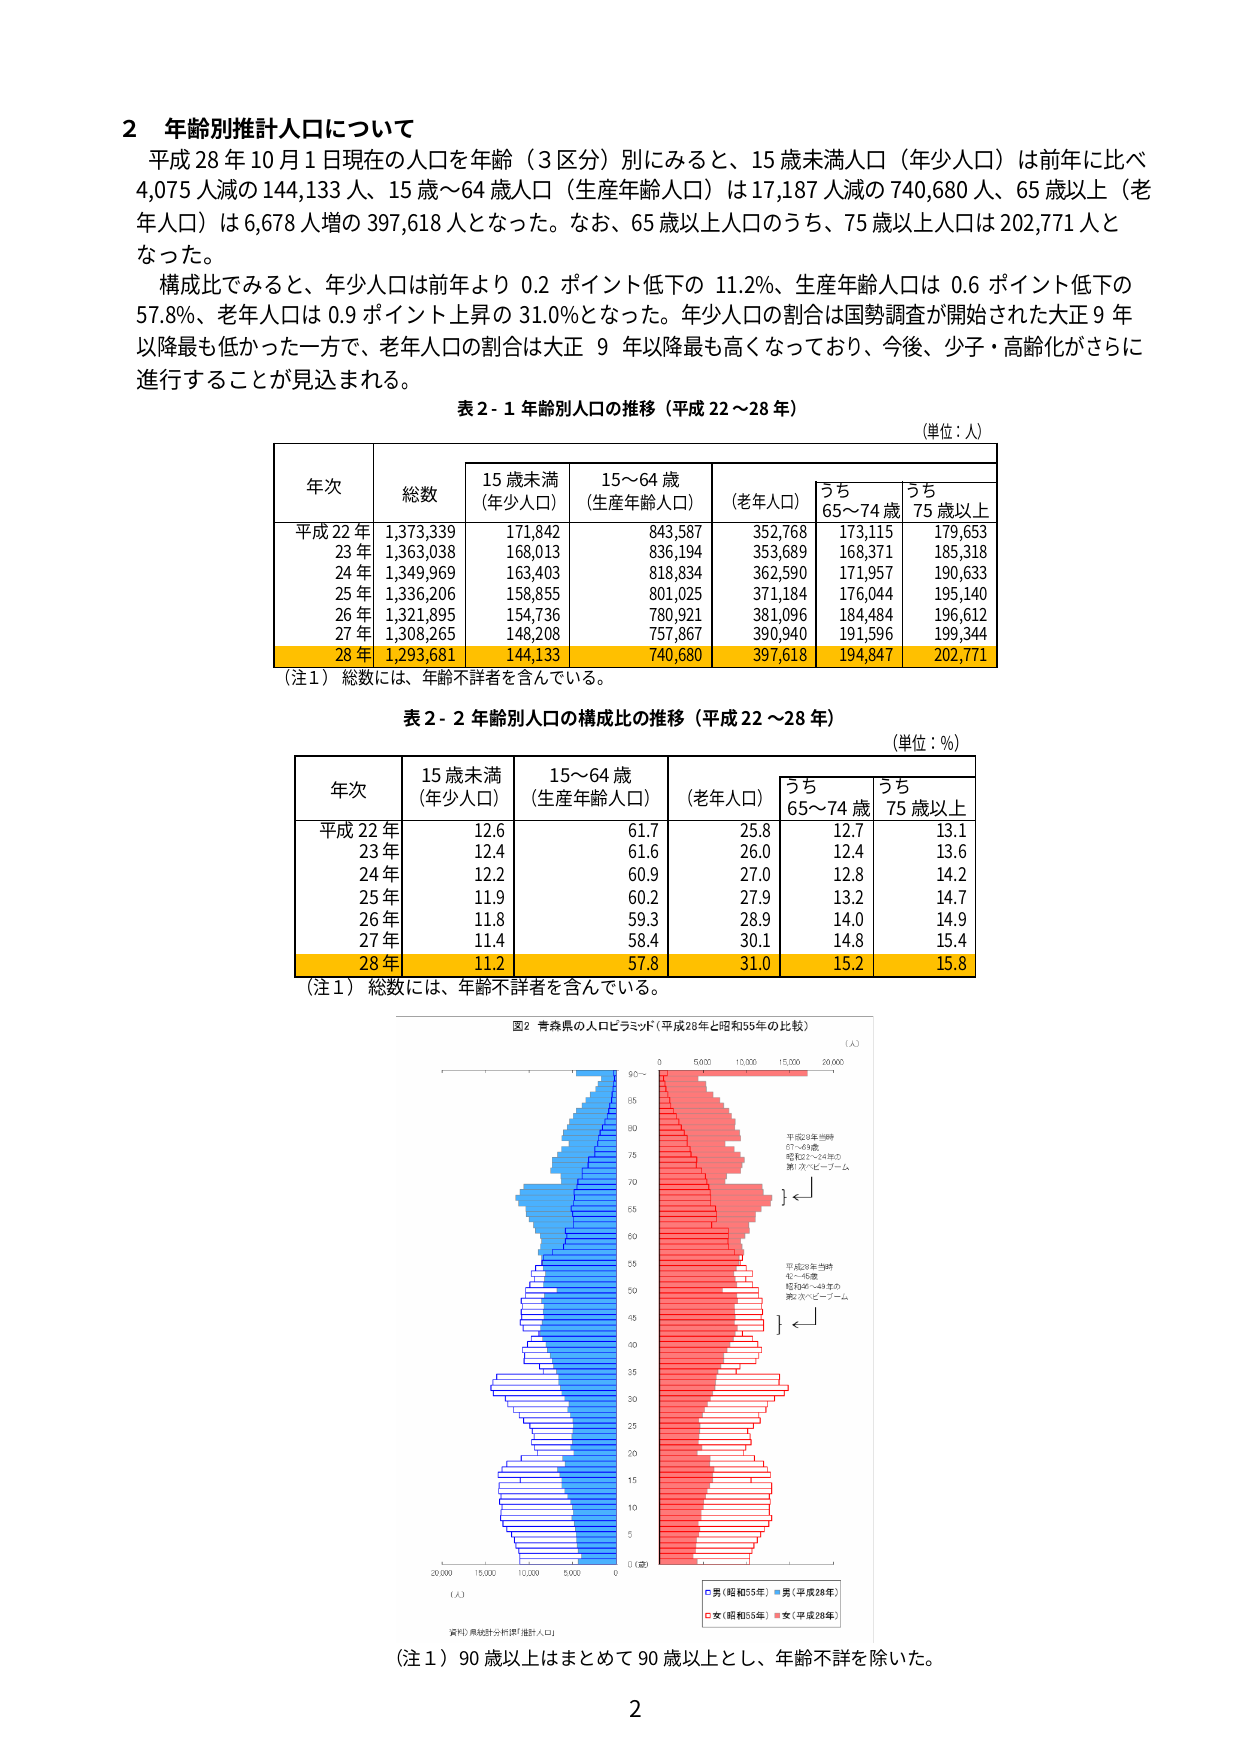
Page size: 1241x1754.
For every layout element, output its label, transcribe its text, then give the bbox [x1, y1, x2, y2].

table_cell うち 65～74歳 [817, 483, 902, 522]
table_cell 1,373,339 [374, 523, 465, 543]
table_cell 27年 [275, 627, 373, 646]
table_cell 25年 [275, 585, 373, 606]
table_cell 15.4 [874, 933, 975, 954]
table_cell 144,133 [466, 646, 569, 667]
table_cell 13.2 [781, 888, 873, 911]
table_cell 59.3 [515, 911, 667, 933]
table_cell 757,867 [570, 627, 711, 646]
table_cell 26年 [275, 606, 373, 627]
table_cell 28年 [296, 954, 401, 976]
table_cell 1,349,969 [374, 564, 465, 585]
table_cell 61.7 [515, 821, 667, 843]
table_cell 12.7 [781, 821, 873, 843]
table_cell 195,140 [903, 585, 996, 606]
table_cell 27年 [296, 933, 401, 954]
table_cell 27.0 [669, 865, 779, 888]
table_cell 1,293,681 [374, 646, 465, 667]
table_cell 11.8 [403, 911, 513, 933]
table_cell 168,371 [817, 543, 902, 564]
text 57.8%、老年人口は 0.9 ポイント上昇の 31.0%となった。年少人口の割合は国勢調査が開始された大正 9 年 [136, 300, 1182, 330]
table_cell 12.4 [781, 843, 873, 865]
table_cell 390,940 [713, 627, 815, 646]
table_cell 1,363,038 [374, 543, 465, 564]
text （注１） 総数には、年齢不詳者を含んでいる。 [298, 978, 1182, 999]
table_cell 14.7 [874, 888, 975, 911]
table_cell 353,689 [713, 543, 815, 564]
table_cell 148,208 [466, 627, 569, 646]
table_cell 28年 [275, 646, 373, 667]
table_cell 61.6 [515, 843, 667, 865]
table_cell 13.6 [874, 843, 975, 865]
table_cell （老年人口） [669, 776, 779, 820]
table_cell 23年 [275, 543, 373, 564]
table_header 年次 [275, 444, 373, 522]
text 平成 28 年 10 月 1 日現在の人口を年齢（３区分）別にみると、15 歳未満人口（年少人口）は前年に比べ [148, 144, 1182, 175]
text （単位：人） [106, 420, 989, 443]
table_cell 1,321,895 [374, 606, 465, 627]
table_cell （老年人口） [713, 481, 815, 522]
table_cell 28.9 [669, 911, 779, 933]
table_cell 15.8 [874, 954, 975, 976]
table_cell 397,618 [713, 646, 815, 667]
table_cell うち 65～74歳 [781, 778, 873, 820]
table_cell 15.2 [781, 954, 873, 976]
table_cell 60.2 [515, 888, 667, 911]
table_cell 57.8 [515, 954, 667, 976]
table_cell うち 75歳以上 [903, 483, 996, 522]
text （注１） 総数には、年齢不詳者を含んでいる。 [277, 668, 1182, 688]
table_cell 154,736 [466, 606, 569, 627]
table_cell 26年 [296, 911, 401, 933]
table_cell 352,768 [713, 523, 815, 543]
table_cell 196,612 [903, 606, 996, 627]
table_cell 11.9 [403, 888, 513, 911]
table_cell 27.9 [669, 888, 779, 911]
table_cell 14.8 [781, 933, 873, 954]
table_cell 179,653 [903, 523, 996, 543]
text 構成比でみると、年少人口は前年より 0.2 ポイント低下の 11.2%、生産年齢人口は 0.6 ポイント低下の [159, 270, 1182, 300]
table_cell 11.4 [403, 933, 513, 954]
subtitle ２ 年齢別推計人口について [118, 111, 1182, 144]
table_header [374, 444, 996, 462]
text （単位：％） [106, 731, 968, 755]
table_cell 163,403 [466, 564, 569, 585]
table_cell 58.4 [515, 933, 667, 954]
table_cell 190,633 [903, 564, 996, 585]
table_cell 171,957 [817, 564, 902, 585]
table_cell 15歳未満 （年少人口） [466, 464, 569, 522]
table_cell 12.2 [403, 865, 513, 888]
table_cell 14.2 [874, 865, 975, 888]
table_cell 362,590 [713, 564, 815, 585]
table_cell [713, 464, 996, 481]
table_cell 12.8 [781, 865, 873, 888]
table_cell 14.9 [874, 911, 975, 933]
table_cell 843,587 [570, 523, 711, 543]
table_cell 371,184 [713, 585, 815, 606]
table_header 15～64歳 （生産年齢人口） [515, 757, 667, 820]
table_cell 158,855 [466, 585, 569, 606]
table_cell 30.1 [669, 933, 779, 954]
table_header [669, 757, 975, 776]
table_cell 194,847 [817, 646, 902, 667]
table_cell 26.0 [669, 843, 779, 865]
table_cell 184,484 [817, 606, 902, 627]
table_cell 13.1 [874, 821, 975, 843]
text 表２- １ 年齢別人口の推移（平成22 ～28 年） [457, 395, 1182, 420]
table_cell 818,834 [570, 564, 711, 585]
table_cell 836,194 [570, 543, 711, 564]
table_cell うち 75歳以上 [874, 778, 975, 820]
table_cell 199,344 [903, 627, 996, 646]
table_cell 12.4 [403, 843, 513, 865]
table_header 15歳未満 （年少人口） [403, 757, 513, 820]
table_cell 740,680 [570, 646, 711, 667]
table_header 年次 [296, 757, 401, 820]
table_cell 24年 [275, 564, 373, 585]
table_cell 173,115 [817, 523, 902, 543]
text 年人口）は 6,678 人増の 397,618 人となった。なお、65 歳以上人口のうち、75 歳以上人口は 202,771 人となった。 [136, 205, 1152, 270]
table_cell 171,842 [466, 523, 569, 543]
table_cell 31.0 [669, 954, 779, 976]
table_cell 185,318 [903, 543, 996, 564]
table_cell 24年 [296, 865, 401, 888]
table_cell 168,013 [466, 543, 569, 564]
table_cell 25年 [296, 888, 401, 911]
table_cell 11.2 [403, 954, 513, 976]
text 表２- ２ 年齢別人口の構成比の推移（平成22 ～28 年） [403, 699, 1182, 731]
table_cell 191,596 [817, 627, 902, 646]
text 4,075 人減の 144,133 人、15 歳～64 歳人口（生産年齢人口）は 17,187 人減の 740,680 人、65 歳以上（老 [136, 175, 1182, 205]
text 以降最も低かった一方で、老年人口の割合は大正 9 年以降最も高くなっており、今後、少子・高齢化がさらに進行することが見込まれる。 [136, 330, 1152, 395]
table_cell 23年 [296, 843, 401, 865]
table_cell 381,096 [713, 606, 815, 627]
table_cell 801,025 [570, 585, 711, 606]
table_cell 12.6 [403, 821, 513, 843]
table_cell 14.0 [781, 911, 873, 933]
picture [396, 1016, 874, 1643]
table_cell 202,771 [903, 646, 996, 667]
table_cell 15～64歳 （生産年齢人口） [570, 464, 711, 522]
table_cell 60.9 [515, 865, 667, 888]
table_cell 25.8 [669, 821, 779, 843]
table_cell 平成22年 [296, 821, 401, 843]
table_cell 総数 [374, 462, 465, 522]
table_cell 平成22年 [275, 523, 373, 543]
table_cell 1,308,265 [374, 627, 465, 646]
table_cell 1,336,206 [374, 585, 465, 606]
table_cell 176,044 [817, 585, 902, 606]
table_cell 780,921 [570, 606, 711, 627]
